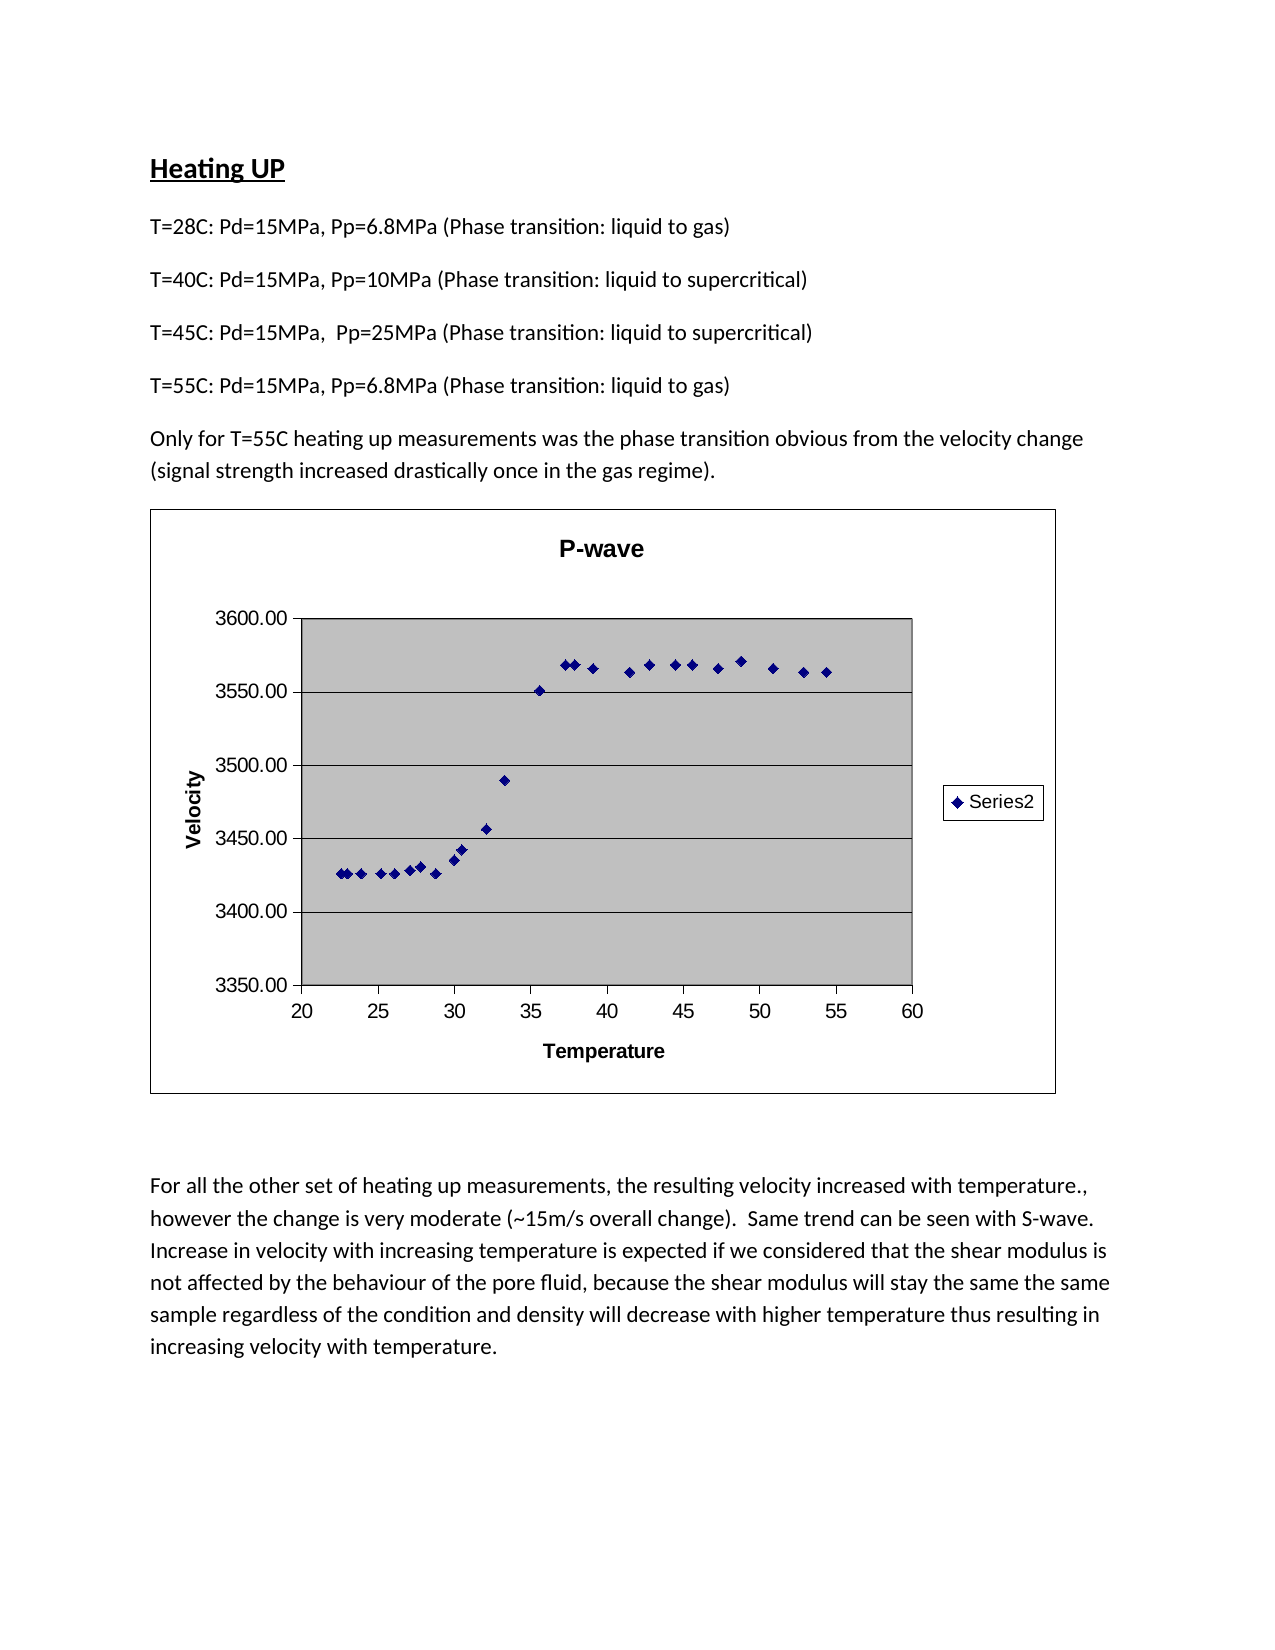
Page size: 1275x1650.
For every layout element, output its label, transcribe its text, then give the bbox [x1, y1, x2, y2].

text For all the other set of heating up measurements, the resulting velocity increased with temperature., however the change is very moderate (~15m/s overall change). Same trend can be seen with S-wave. Increase in velocity with increasing temperature is expected if we considered that the shear modulus is not affected by the behaviour of the pore fluid, because the shear modulus will stay the same the same sample regardless of the condition and density will decrease with higher temperature thus resulting in increasing velocity with temperature. [150, 1171, 1125, 1360]
text Only for T=55C heating up measurements was the phase transition obvious from the velocity change (signal strength increased drastically once in the gas regime). [150, 424, 1125, 484]
text Heating UP [150, 150, 1125, 186]
text T=28C: Pd=15MPa, Pp=6.8MPa (Phase transition: liquid to gas) [150, 212, 1125, 240]
text T=55C: Pd=15MPa, Pp=6.8MPa (Phase transition: liquid to gas) [150, 371, 1125, 399]
text T=45C: Pd=15MPa, Pp=25MPa (Phase transition: liquid to supercritical) [150, 318, 1125, 346]
text T=40C: Pd=15MPa, Pp=10MPa (Phase transition: liquid to supercritical) [150, 265, 1125, 293]
